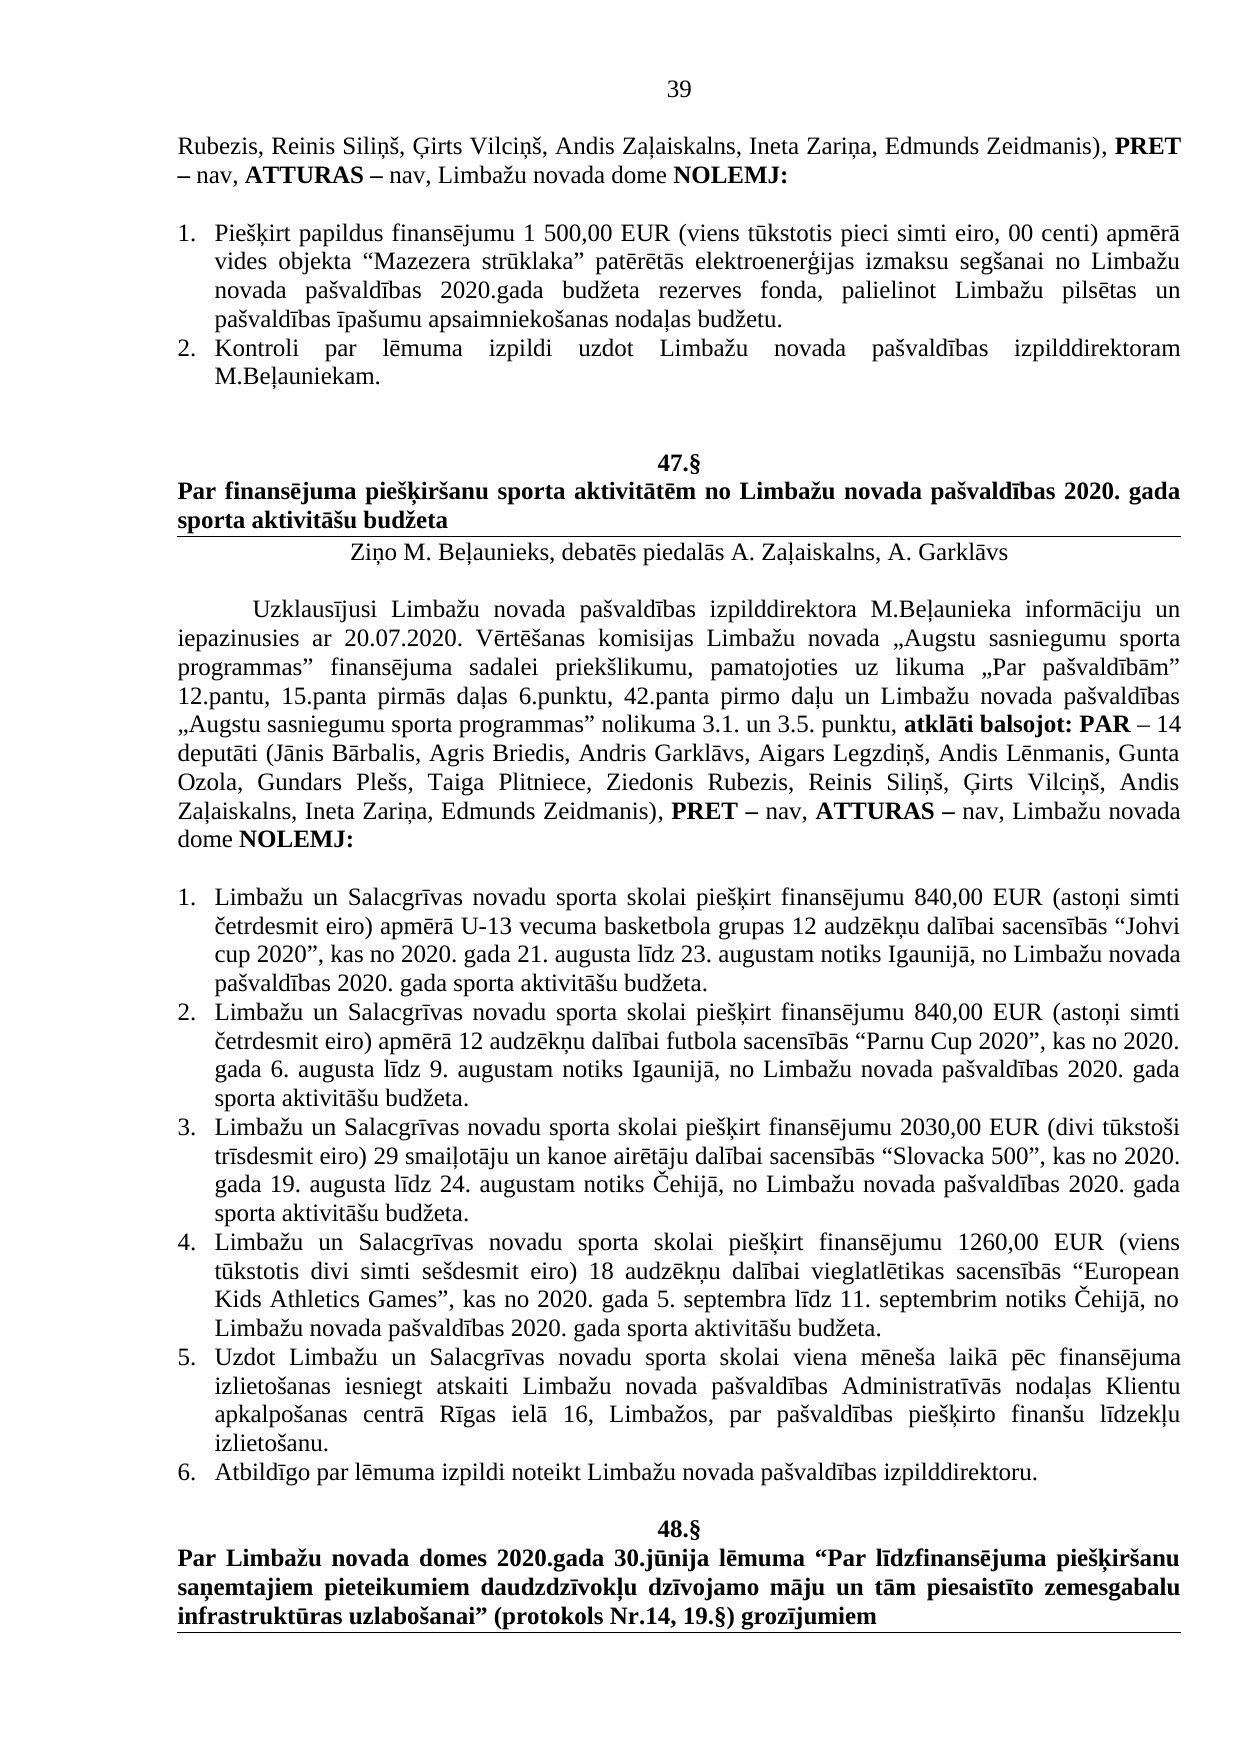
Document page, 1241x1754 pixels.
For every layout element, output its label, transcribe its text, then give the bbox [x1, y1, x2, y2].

list Kontroli par lēmuma izpildi uzdot Limbažu novada pašvaldības izpilddirektoram M.Beļauniekam. [177, 333, 1181, 390]
text 48.§ [177, 1514, 1181, 1543]
list Limbažu un Salacgrīvas novadu sporta skolai piešķirt finansējumu 840,00 EUR (astoņi simti četrdesmit eiro) apmērā U-13 vecuma basketbola grupas 12 audzēkņu dalībai sacensībās “Johvi cup 2020”, kas no 2020. gada 21. augusta līdz 23. augustam notiks Igaunijā, no Limbažu novada pašvaldības 2020. gada sporta aktivitāšu budžeta. [177, 882, 1181, 997]
text Par finansējuma piešķiršanu sporta aktivitātēm no Limbažu novada pašvaldības 2020. gada sporta aktivitāšu budžeta [177, 476, 1181, 536]
list Limbažu un Salacgrīvas novadu sporta skolai piešķirt finansējumu 840,00 EUR (astoņi simti četrdesmit eiro) apmērā 12 audzēkņu dalībai futbola sacensībās “Parnu Cup 2020”, kas no 2020. gada 6. augusta līdz 9. augustam notiks Igaunijā, no Limbažu novada pašvaldības 2020. gada sporta aktivitāšu budžeta. [177, 997, 1181, 1112]
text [177, 131, 1181, 189]
text 47.§ [177, 448, 1181, 476]
text Uzklausījusi Limbažu novada pašvaldības izpilddirektora M.Beļaunieka informāciju un iepazinusies ar 20.07.2020. Vērtēšanas komisijas Limbažu novada „Augstu sasniegumu sporta programmas” finansējuma sadalei priekšlikumu, pamatojoties uz likuma „Par pašvaldībām” 12.pantu, 15.panta pirmās daļas 6.punktu, 42.panta pirmo daļu un Limbažu novada pašvaldības „Augstu sasniegumu sporta programmas” nolikuma 3.1. un 3.5. punktu, atklāti balsojot: PAR – 14 deputāti (Jānis Bārbalis, Agris Briedis, Andris Garklāvs, Aigars Legzdiņš, Andis Lēnmanis, Gunta Ozola, Gundars Plešs, Taiga Plitniece, Ziedonis Rubezis, Reinis Siliņš, Ģirts Vilciņš, Andis Zaļaiskalns, Ineta Zariņa, Edmunds Zeidmanis), PRET – nav, ATTURAS – nav, Limbažu novada dome NOLEMJ: [177, 594, 1181, 853]
list Uzdot Limbažu un Salacgrīvas novadu sporta skolai viena mēneša laikā pēc finansējuma izlietošanas iesniegt atskaiti Limbažu novada pašvaldības Administratīvās nodaļas Klientu apkalpošanas centrā Rīgas ielā 16, Limbažos, par pašvaldības piešķirto finanšu līdzekļu izlietošanu. [177, 1342, 1181, 1457]
list Piešķirt papildus finansējumu 1 500,00 EUR (viens tūkstotis pieci simti eiro, 00 centi) apmērā vides objekta “Mazezera strūklaka” patērētās elektroenerģijas izmaksu segšanai no Limbažu novada pašvaldības 2020.gada budžeta rezerves fonda, palielinot Limbažu pilsētas un pašvaldības īpašumu apsaimniekošanas nodaļas budžetu. [177, 218, 1181, 333]
list Atbildīgo par lēmuma izpildi noteikt Limbažu novada pašvaldības izpilddirektoru. [177, 1457, 1181, 1486]
text Ziņo M. Beļaunieks, debatēs piedalās A. Zaļaiskalns, A. Garklāvs [177, 537, 1181, 566]
text Par Limbažu novada domes 2020.gada 30.jūnija lēmuma “Par līdzfinansējuma piešķiršanu saņemtajiem pieteikumiem daudzdzīvokļu dzīvojamo māju un tām piesaistīto zemesgabalu infrastruktūras uzlabošanai” (protokols Nr.14, 19.§) grozījumiem [177, 1543, 1181, 1632]
list Limbažu un Salacgrīvas novadu sporta skolai piešķirt finansējumu 1260,00 EUR (viens tūkstotis divi simti sešdesmit eiro) 18 audzēkņu dalībai vieglatlētikas sacensībās “European Kids Athletics Games”, kas no 2020. gada 5. septembra līdz 11. septembrim notiks Čehijā, no Limbažu novada pašvaldības 2020. gada sporta aktivitāšu budžeta. [177, 1227, 1181, 1342]
list Limbažu un Salacgrīvas novadu sporta skolai piešķirt finansējumu 2030,00 EUR (divi tūkstoši trīsdesmit eiro) 29 smaiļotāju un kanoe airētāju dalībai sacensībās “Slovacka 500”, kas no 2020. gada 19. augusta līdz 24. augustam notiks Čehijā, no Limbažu novada pašvaldības 2020. gada sporta aktivitāšu budžeta. [177, 1112, 1181, 1227]
